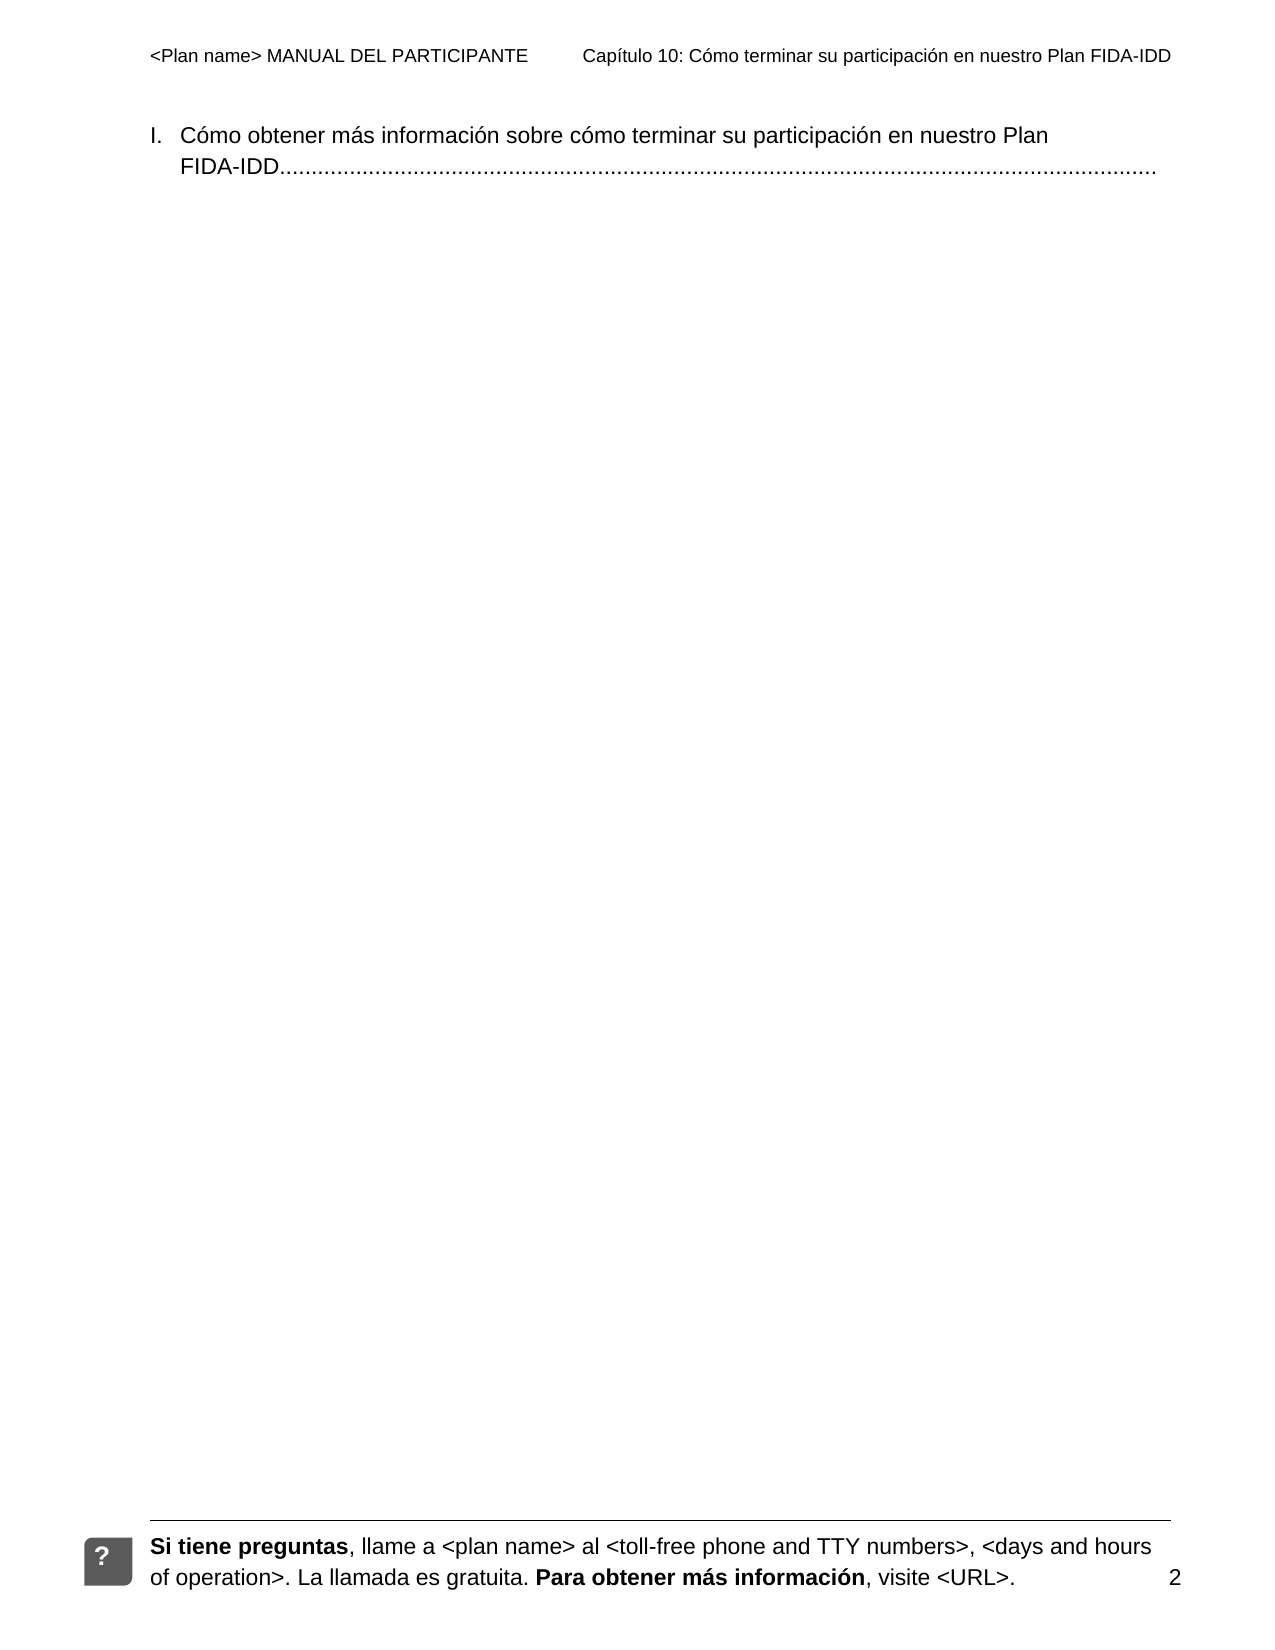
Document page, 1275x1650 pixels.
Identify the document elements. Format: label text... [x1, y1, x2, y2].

text I. Cómo obtener más información sobre cómo terminar su participación en nuestro Plan FIDA-IDD 9 [150, 118, 1096, 181]
